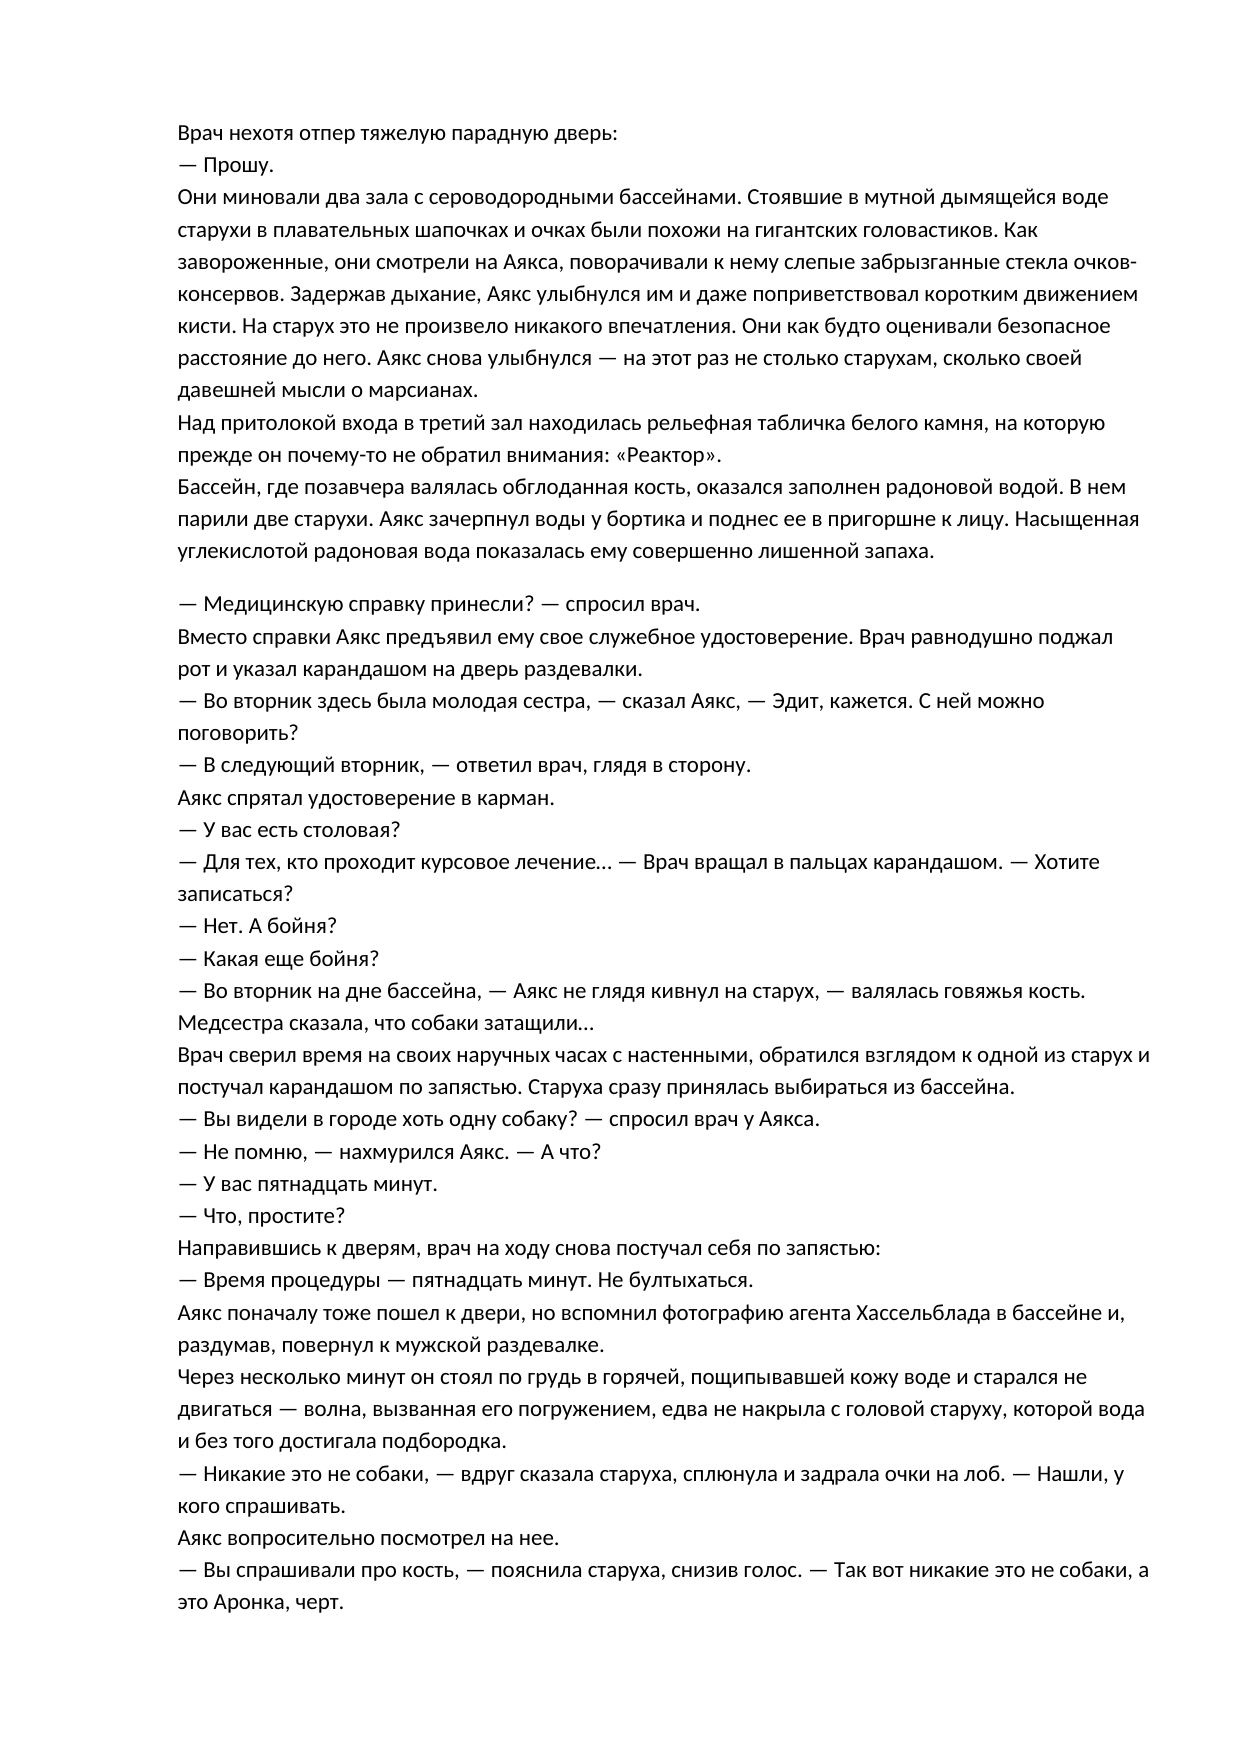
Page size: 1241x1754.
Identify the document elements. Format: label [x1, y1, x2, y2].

text [177, 589, 1152, 1615]
text [177, 118, 1152, 564]
